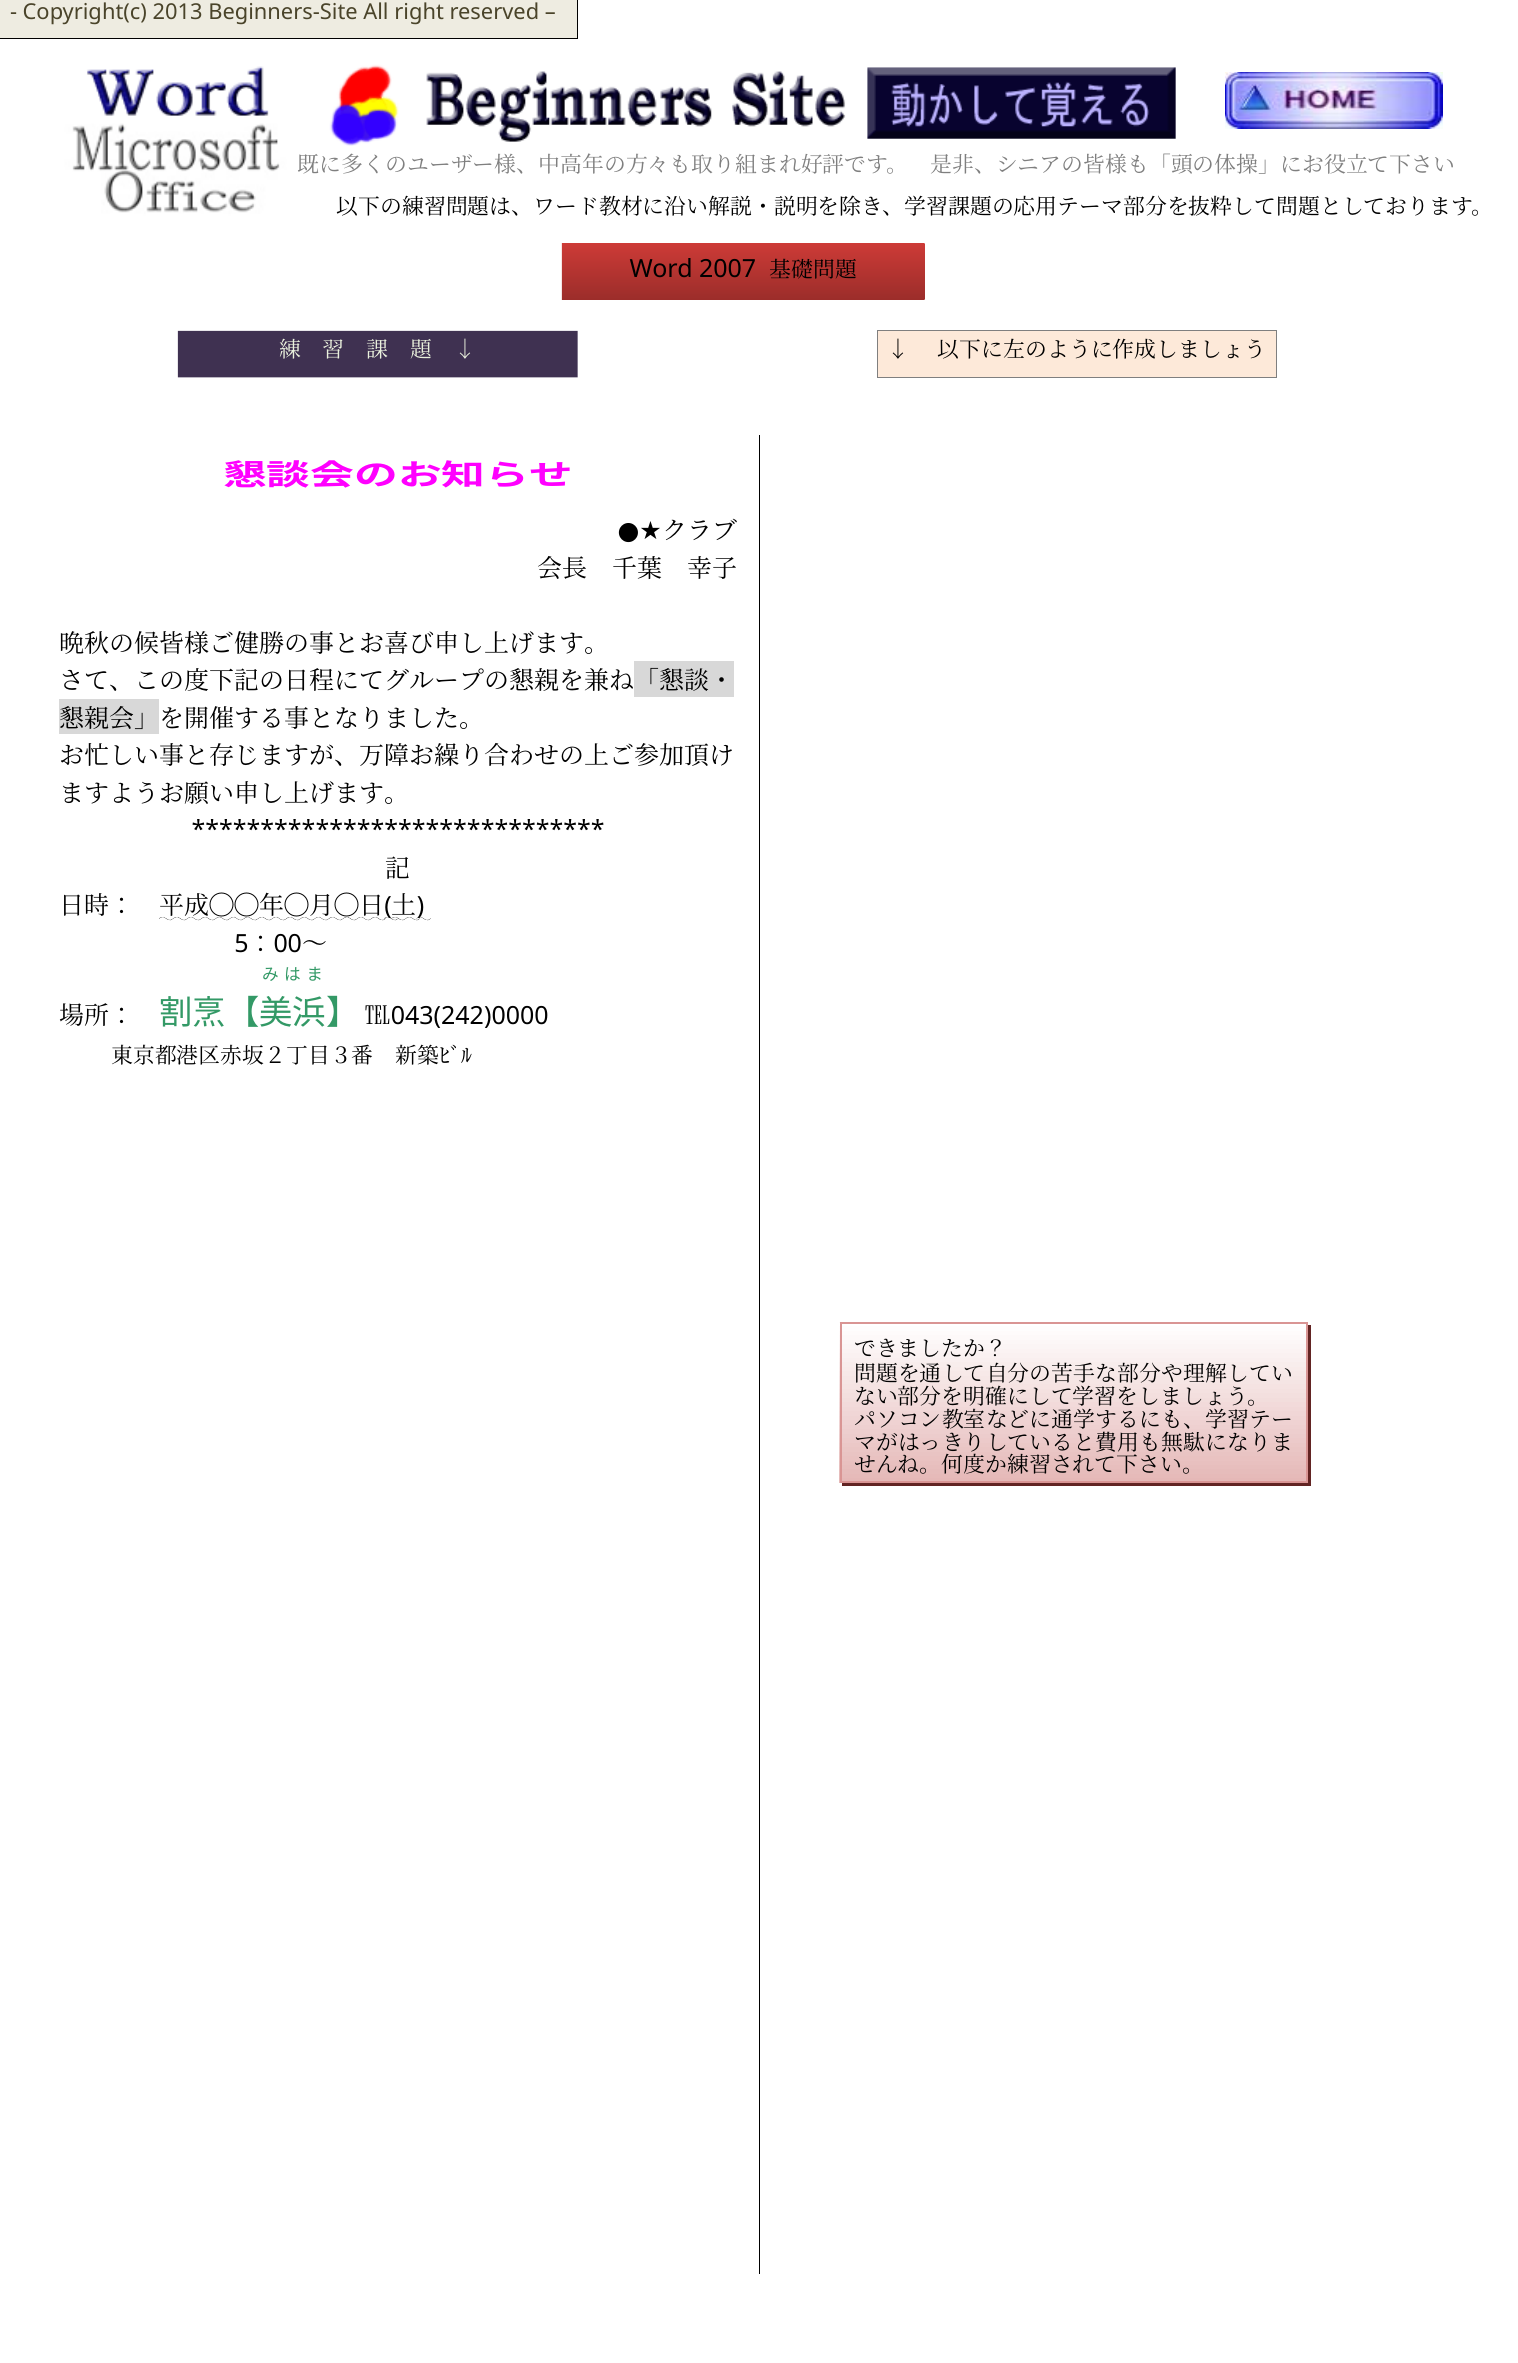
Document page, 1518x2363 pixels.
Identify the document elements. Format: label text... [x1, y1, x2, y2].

text 晩秋の候皆様ご健勝の事とお喜び申し上げます。 [59, 623, 737, 660]
text 会長 千葉 幸子 [59, 548, 737, 585]
text 記 [59, 848, 737, 885]
text 日時： 平成◯◯年◯月◯日(土) [59, 885, 737, 923]
picture [303, 62, 1190, 146]
text ●★クラブ [59, 510, 737, 548]
text 5：00～ [59, 923, 737, 960]
picture [64, 59, 287, 217]
text お忙しい事と存じますが、万障お繰り合わせの上ご参加頂けますようお願い申し上げます。 [59, 735, 756, 810]
text ３番 新築ﾋﾞﾙ [59, 1035, 737, 1073]
text さて、この度下記の日程にてグループの懇親を兼ね「懇談・懇親会」を開催する事となりました。 [59, 660, 737, 735]
text ****************************** [59, 810, 737, 848]
picture [1225, 72, 1443, 129]
text 懇談会のお知らせ [59, 435, 737, 510]
text 場所： 割烹【】 ℡043(242)0000 [59, 960, 737, 1035]
